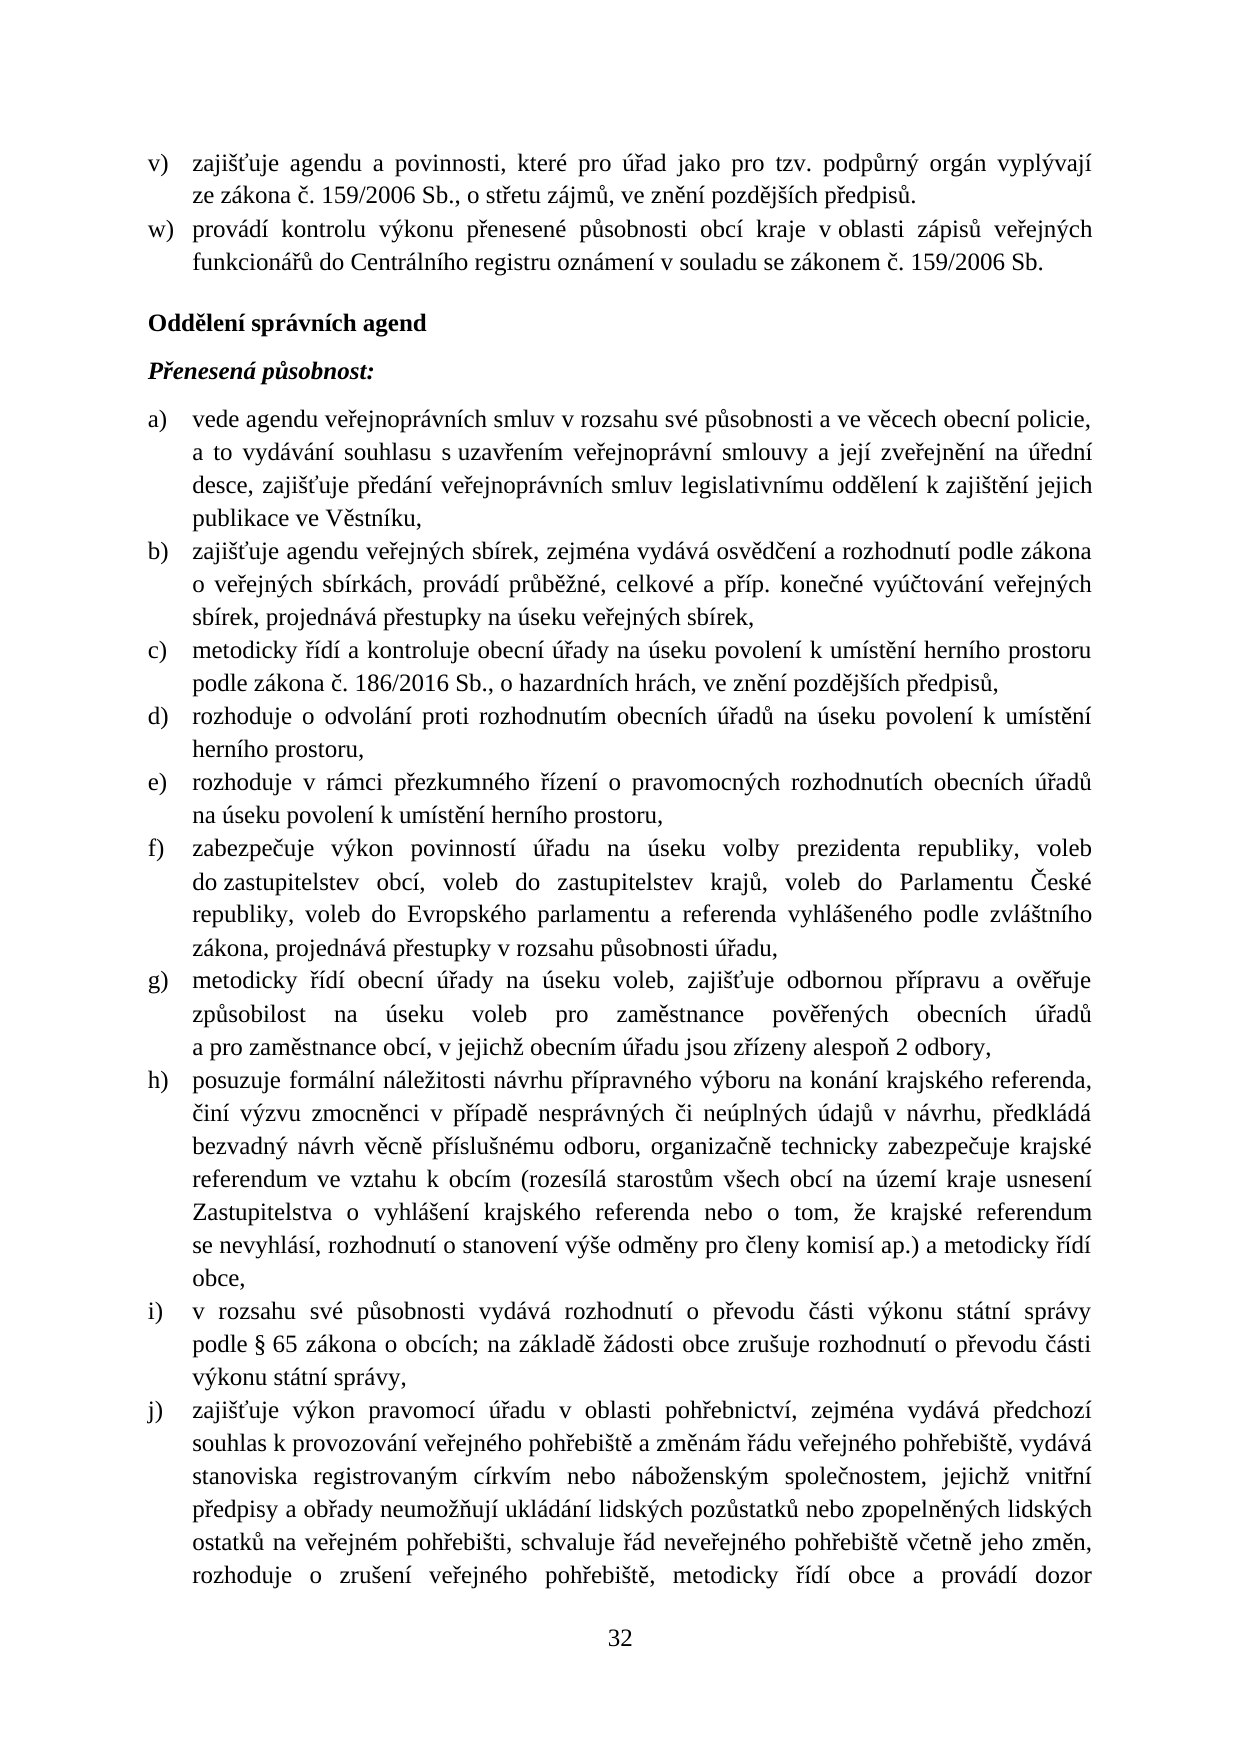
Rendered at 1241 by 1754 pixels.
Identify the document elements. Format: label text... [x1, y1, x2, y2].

list v rozsahu své působnosti vydává rozhodnutí o převodu části výkonu státní správy podle § 65 zákona o obcích; na základě žádosti obce zrušuje rozhodnutí o převodu části výkonu státní správy, [148, 1296, 1093, 1391]
text Oddělení správních agend [148, 308, 1093, 337]
list vede agendu veřejnoprávních smluv v rozsahu své působnosti a ve věcech obecní policie, a to vydávání souhlasu s uzavřením veřejnoprávní smlouvy a její zveřejnění na úřední desce, zajišťuje předání veřejnoprávních smluv legislativnímu oddělení k zajištění jejich publikace ve Věstníku, [148, 404, 1093, 532]
list zabezpečuje výkon povinností úřadu na úseku volby prezidenta republiky, voleb do zastupitelstev obcí, voleb do zastupitelstev krajů, voleb do Parlamentu České republiky, voleb do Evropského parlamentu a referenda vyhlášeného podle zvláštního zákona, projednává přestupky v rozsahu působnosti úřadu, [148, 833, 1093, 961]
list metodicky řídí a kontroluje obecní úřady na úseku povolení k umístění herního prostoru podle zákona č. 186/2016 Sb., o hazardních hrách, ve znění pozdějších předpisů, [148, 635, 1093, 697]
list zajišťuje agendu veřejných sbírek, zejména vydává osvědčení a rozhodnutí podle zákona o veřejných sbírkách, provádí průběžné, celkové a příp. konečné vyúčtování veřejných sbírek, projednává přestupky na úseku veřejných sbírek, [148, 536, 1093, 631]
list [148, 1395, 1093, 1589]
list metodicky řídí obecní úřady na úseku voleb, zajišťuje odbornou přípravu a ověřuje způsobilost na úseku voleb pro zaměstnance pověřených obecních úřadů a pro zaměstnance obcí, v jejichž obecním úřadu jsou zřízeny alespoň 2 odbory, [148, 966, 1093, 1060]
list rozhoduje v rámci přezkumného řízení o pravomocných rozhodnutích obecních úřadů na úseku povolení k umístění herního prostoru, [148, 767, 1093, 829]
list rozhoduje o odvolání proti rozhodnutím obecních úřadů na úseku povolení k umístění herního prostoru, [148, 701, 1093, 763]
list posuzuje formální náležitosti návrhu přípravného výboru na konání krajského referenda, činí výzvu zmocněnci v případě nesprávných či neúplných údajů v návrhu, předkládá bezvadný návrh věcně příslušnému odboru, organizačně technicky zabezpečuje krajské referendum ve vztahu k obcím (rozesílá starostům všech obcí na území kraje usnesení Zastupitelstva o vyhlášení krajského referenda nebo o tom, že krajské referendum se nevyhlásí, rozhodnutí o stanovení výše odměny pro členy komisí ap.) a metodicky řídí obce, [148, 1065, 1093, 1292]
list provádí kontrolu výkonu přenesené působnosti obcí kraje v oblasti zápisů veřejných funkcionářů do Centrálního registru oznámení v souladu se zákonem č. 159/2006 Sb. [148, 214, 1093, 275]
list zajišťuje agendu a povinnosti, které pro úřad jako pro tzv. podpůrný orgán vyplývají ze zákona č. 159/2006 Sb., o střetu zájmů, ve znění pozdějších předpisů. [148, 148, 1093, 209]
text Přenesená působnost: [148, 356, 1093, 385]
